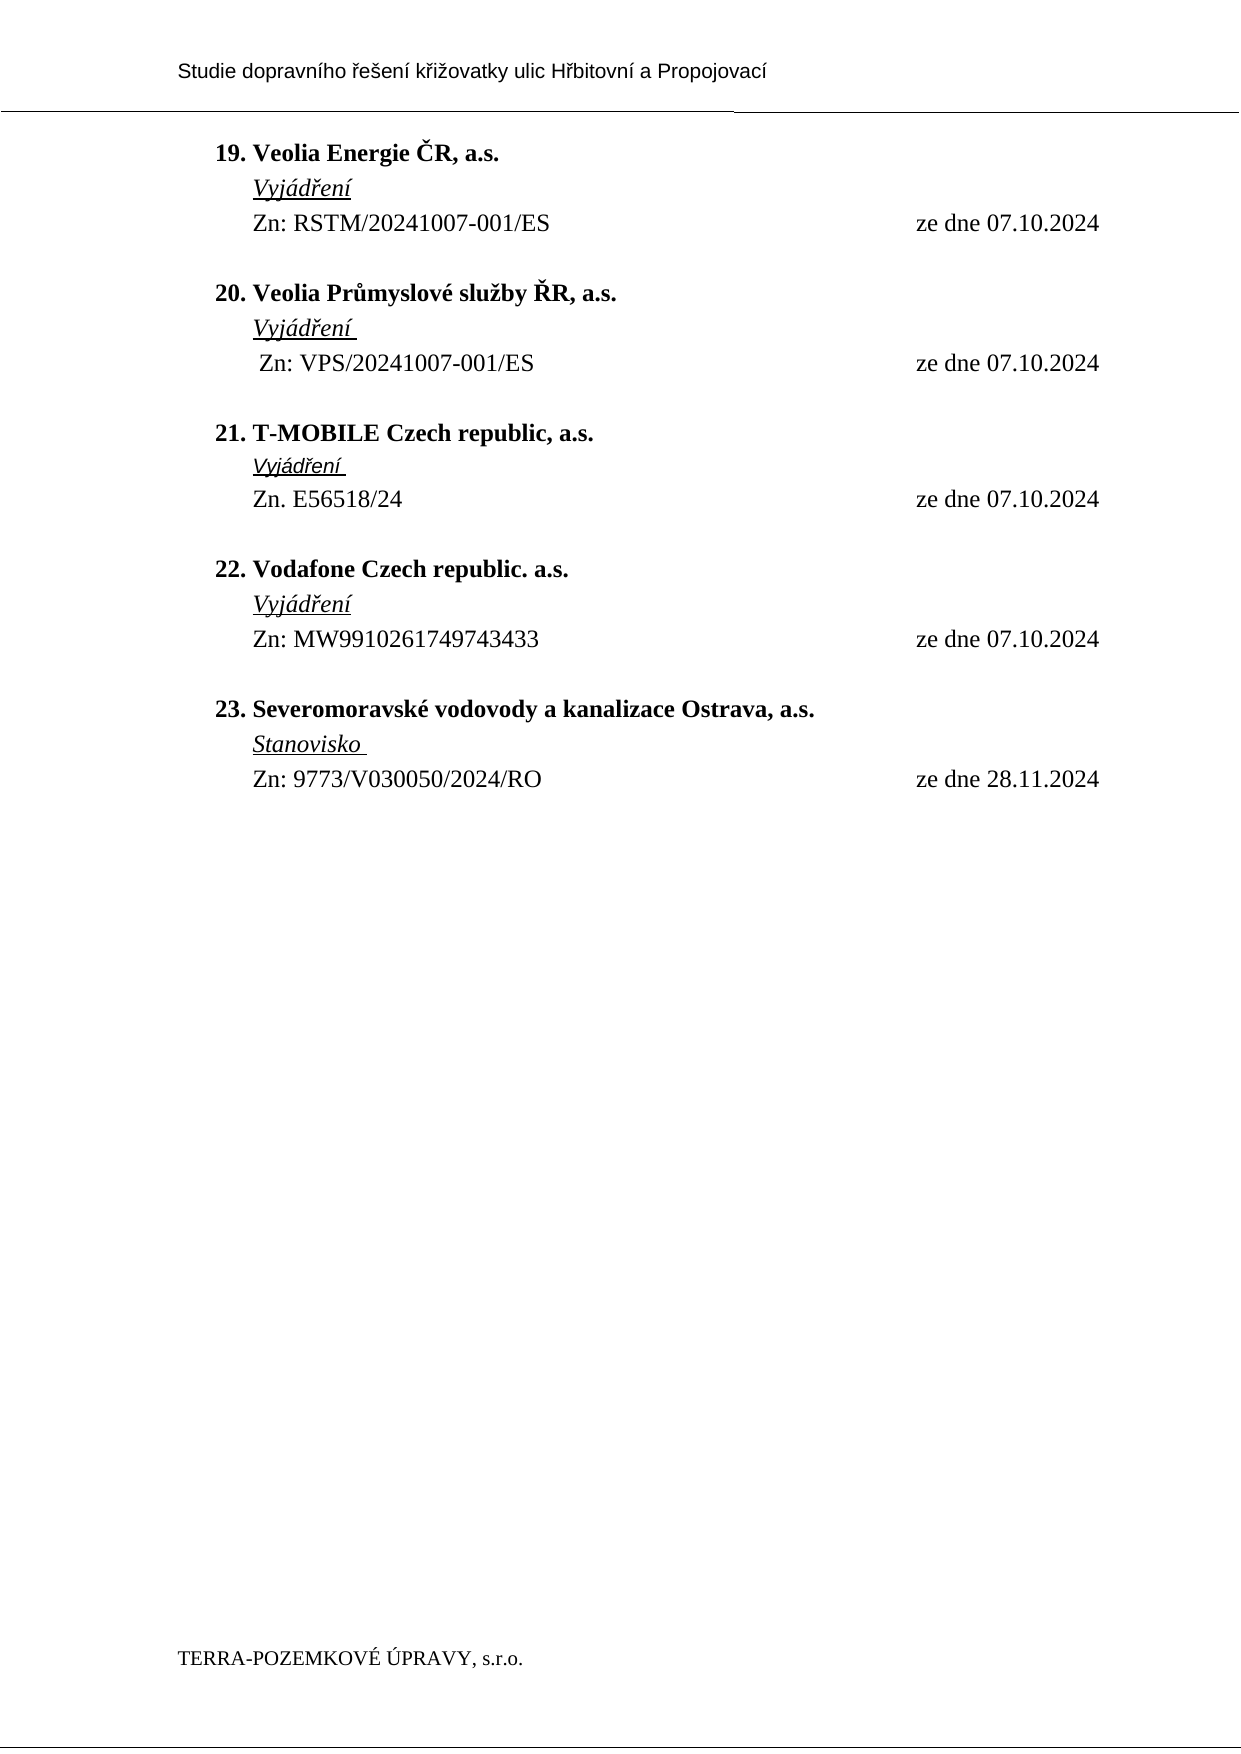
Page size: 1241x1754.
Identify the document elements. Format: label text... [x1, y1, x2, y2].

list Vodafone Czech republic. a.s. [215, 554, 1122, 582]
text Vyjádření [252, 173, 1122, 202]
text Zn. E56518/24 ze dne 07.10.2024 [252, 484, 1122, 512]
list Severomoravské vodovody a kanalizace Ostrava, a.s. [215, 694, 1122, 722]
list Veolia Energie ČR, a.s. [215, 138, 1122, 167]
text Zn: 9773/V030050/2024/RO ze dne 28.11.2024 [252, 764, 1122, 792]
text Vyjádření [252, 453, 1122, 477]
list Veolia Průmyslové služby ŘR, a.s. [215, 278, 1122, 307]
text Zn: MW9910261749743433 ze dne 07.10.2024 [252, 624, 1122, 652]
text Vyjádření [252, 313, 1122, 342]
text Zn: VPS/20241007-001/ES ze dne 07.10.2024 [252, 348, 1122, 377]
text Zn: RSTM/20241007-001/ES ze dne 07.10.2024 [252, 208, 1122, 237]
list T-MOBILE Czech republic, a.s. [215, 418, 1122, 447]
text Vyjádření [252, 589, 1122, 617]
text Stanovisko [252, 729, 1122, 757]
